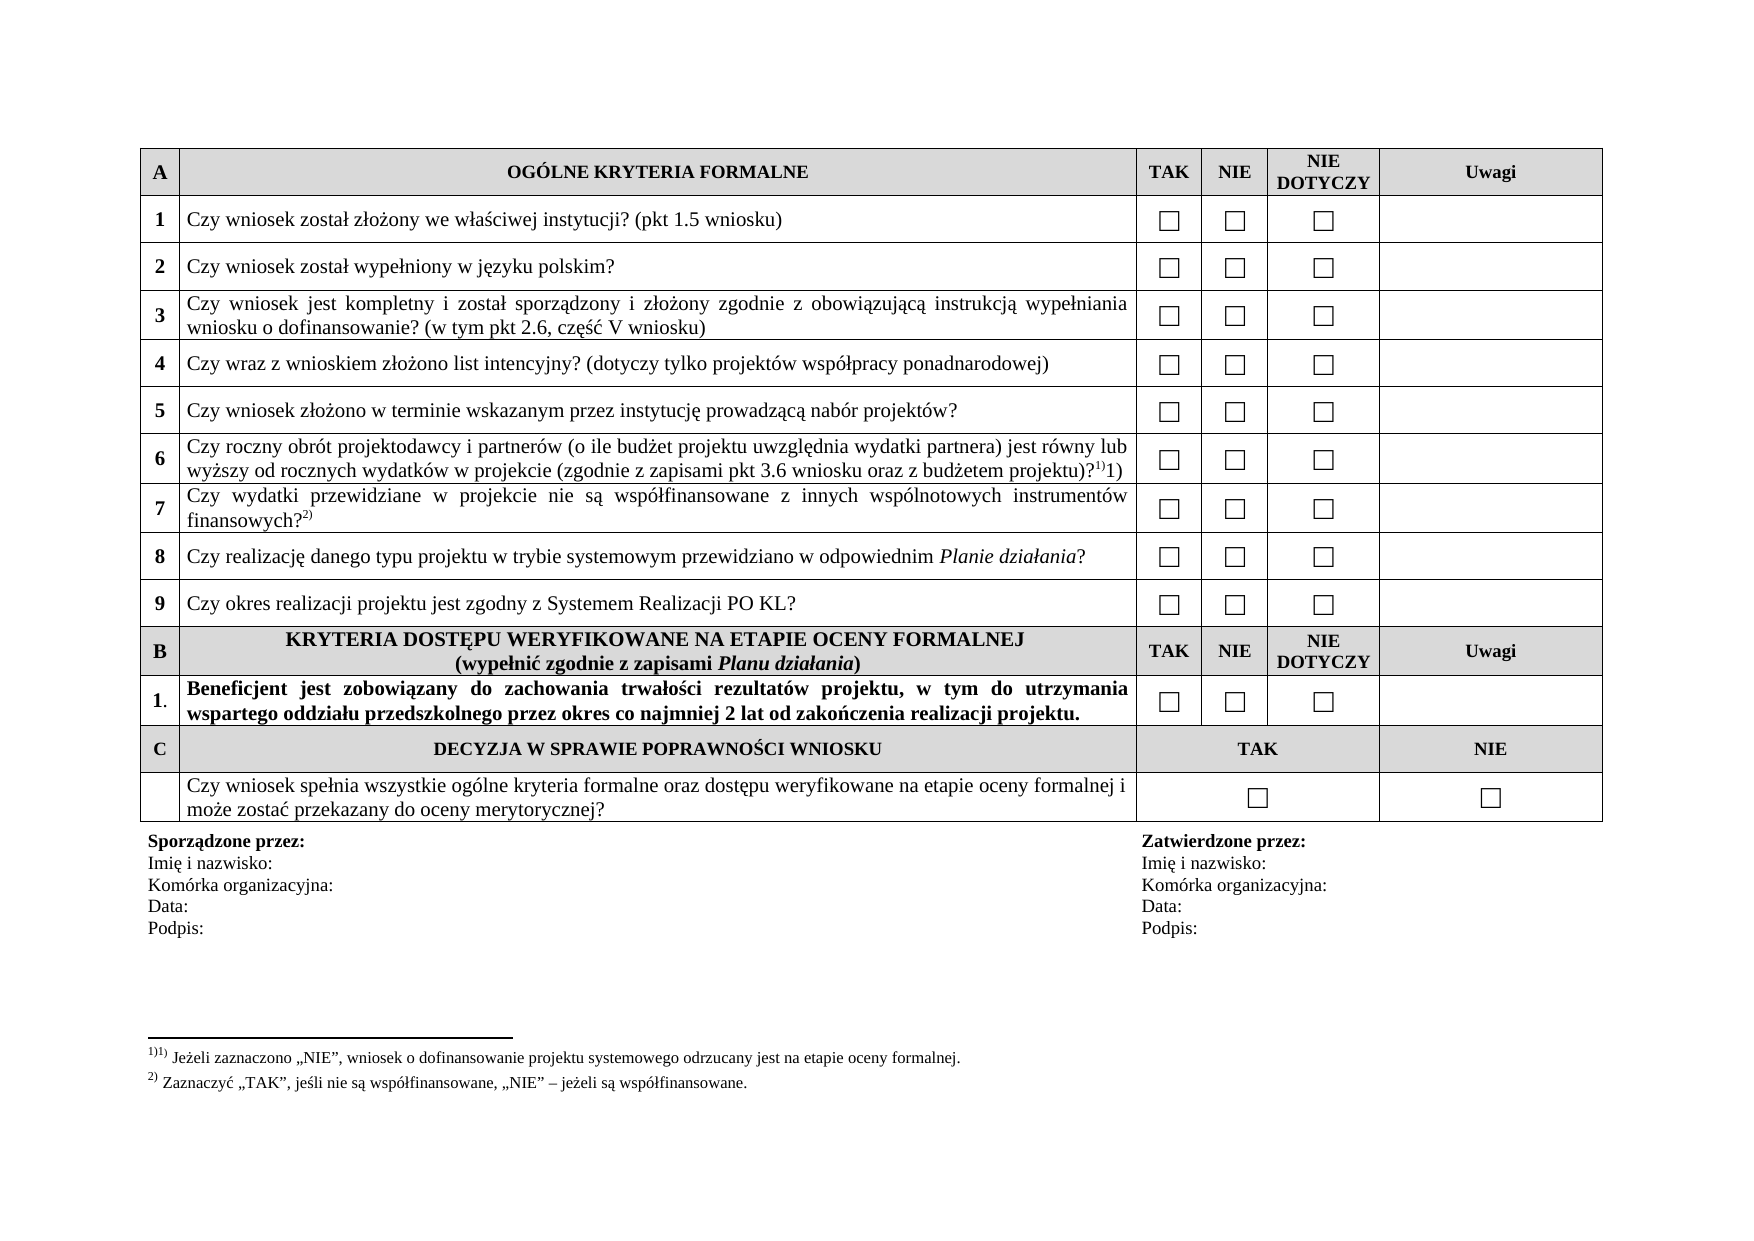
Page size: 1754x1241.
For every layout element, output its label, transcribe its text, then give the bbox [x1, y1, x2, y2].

text Sporządzone przez: Zatwierdzone przez: [148, 830, 1606, 852]
table_cell TAK [1137, 627, 1201, 675]
table_cell □ [1202, 387, 1267, 433]
table_cell [1380, 387, 1602, 433]
text Podpis: Podpis: [148, 917, 1606, 938]
table_cell TAK [1137, 726, 1379, 772]
table_cell [1380, 243, 1602, 289]
table_cell □ [1137, 243, 1201, 289]
table_cell 4 [141, 340, 179, 386]
table_header NIE [1202, 149, 1267, 195]
text Data: Data: [148, 895, 1606, 917]
table_cell Uwagi [1380, 627, 1602, 675]
table_cell Czy wraz z wnioskiem złożono list intencyjny? (dotyczy tylko projektów współpracy ponadnarodowej) [180, 340, 1136, 386]
table_cell □ [1268, 484, 1379, 532]
table_cell Czy wniosek został wypełniony w języku polskim? [180, 243, 1136, 289]
table_header Uwagi [1380, 149, 1602, 195]
table_cell □ [1137, 434, 1201, 482]
table_cell □ [1268, 533, 1379, 579]
table_cell NIE [1380, 726, 1602, 772]
table_cell □ [1137, 291, 1201, 339]
table_cell [1380, 340, 1602, 386]
table_cell 6 [141, 434, 179, 482]
table_cell Czy wniosek złożono w terminie wskazanym przez instytucję prowadzącą nabór projektów? [180, 387, 1136, 433]
table_cell 8 [141, 533, 179, 579]
table_cell Czy wydatki przewidziane w projekcie nie są współfinansowane z innych wspólnotowych instrumentów finansowych?2) [180, 484, 1136, 532]
table_cell □ [1268, 434, 1379, 482]
table_cell Beneficjent jest zobowiązany do zachowania trwałości rezultatów projektu, w tym do utrzymania wspartego oddziału przedszkolnego przez okres co najmniej 2 lat od zakończenia realizacji projektu. [180, 676, 1136, 724]
table_cell DECYZJA W SPRAWIE POPRAWNOŚCI WNIOSKU [180, 726, 1136, 772]
table_cell □ [1202, 676, 1267, 724]
table_cell □ [1137, 484, 1201, 532]
table_cell □ [1202, 340, 1267, 386]
table_cell 5 [141, 387, 179, 433]
table_header OGÓLNE KRYTERIA FORMALNE [180, 149, 1136, 195]
table_cell □ [1268, 676, 1379, 724]
table_cell 3 [141, 291, 179, 339]
table_header A [141, 149, 179, 195]
text Imię i nazwisko: Imię i nazwisko: [148, 852, 1606, 873]
table_cell [1380, 580, 1602, 626]
table_cell [1380, 434, 1602, 482]
table_cell □ [1268, 340, 1379, 386]
table_header TAK [1137, 149, 1201, 195]
table_cell □ [1268, 243, 1379, 289]
table_cell □ [1137, 580, 1201, 626]
table_cell □ [1202, 580, 1267, 626]
table_cell □ [1137, 773, 1379, 821]
table_cell KRYTERIA DOSTĘPU WERYFIKOWANE NA ETAPIE OCENY FORMALNEJ (wypełnić zgodnie z zapisami Planu działania) [180, 627, 1136, 675]
table_cell C [141, 726, 179, 772]
table_cell □ [1202, 533, 1267, 579]
table_cell □ [1202, 484, 1267, 532]
table_cell 1 [141, 196, 179, 242]
table_cell □ [1137, 533, 1201, 579]
table_cell □ [1380, 773, 1602, 821]
table_cell □ [1268, 387, 1379, 433]
table_cell □ [1268, 580, 1379, 626]
table_cell [1380, 533, 1602, 579]
table_cell [1380, 291, 1602, 339]
table_cell □ [1268, 196, 1379, 242]
table_cell 1. [141, 676, 179, 724]
table_cell □ [1202, 196, 1267, 242]
table_cell Czy realizację danego typu projektu w trybie systemowym przewidziano w odpowiednim Planie działania? [180, 533, 1136, 579]
table_cell Czy wniosek został złożony we właściwej instytucji? (pkt 1.5 wniosku) [180, 196, 1136, 242]
table_cell NIE DOTYCZY [1268, 627, 1379, 675]
table_cell Czy wniosek spełnia wszystkie ogólne kryteria formalne oraz dostępu weryfikowane na etapie oceny formalnej i może zostać przekazany do oceny merytorycznej? [180, 773, 1136, 821]
table_cell Czy roczny obrót projektodawcy i partnerów (o ile budżet projektu uwzględnia wydatki partnera) jest równy lub wyższy od rocznych wydatków w projekcie (zgodnie z zapisami pkt 3.6 wniosku oraz z budżetem projektu)?1) [180, 434, 1136, 482]
table_cell [1380, 196, 1602, 242]
table_cell 9 [141, 580, 179, 626]
text Komórka organizacyjna: Komórka organizacyjna: [148, 873, 1606, 895]
table_cell [1380, 484, 1602, 532]
table_cell □ [1202, 434, 1267, 482]
table_cell □ [1137, 387, 1201, 433]
table_cell Czy wniosek jest kompletny i został sporządzony i złożony zgodnie z obowiązującą instrukcją wypełniania wniosku o dofinansowanie? (w tym pkt 2.6, część V wniosku) [180, 291, 1136, 339]
table_cell B [141, 627, 179, 675]
table_cell [1380, 676, 1602, 724]
table_cell □ [1137, 340, 1201, 386]
table_cell □ [1268, 291, 1379, 339]
table_cell □ [1137, 676, 1201, 724]
table_cell [141, 773, 179, 821]
table_cell Czy okres realizacji projektu jest zgodny z Systemem Realizacji PO KL? [180, 580, 1136, 626]
table_cell 2 [141, 243, 179, 289]
table_cell □ [1137, 196, 1201, 242]
table_cell □ [1202, 243, 1267, 289]
table_cell 7 [141, 484, 179, 532]
table_header NIE DOTYCZY [1268, 149, 1379, 195]
table_cell □ [1202, 291, 1267, 339]
table_cell NIE [1202, 627, 1267, 675]
